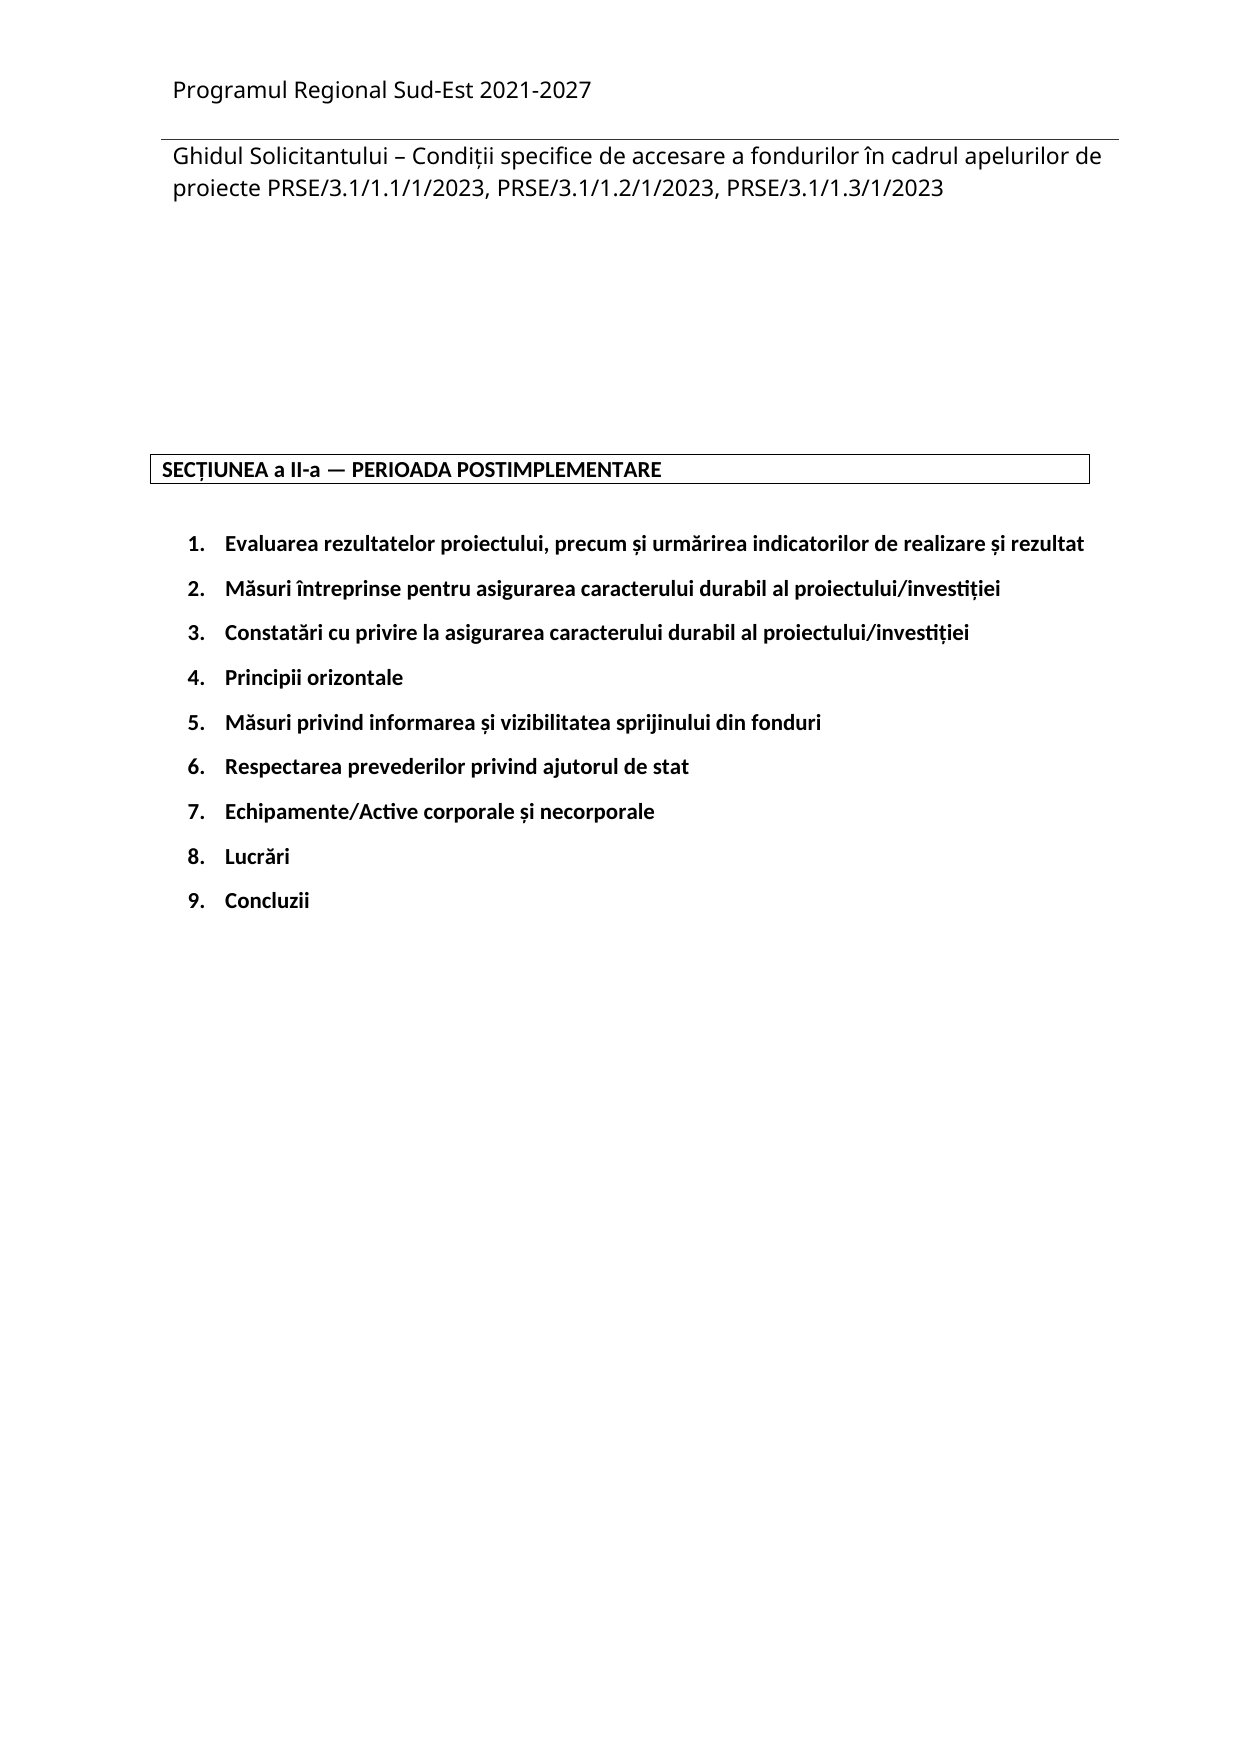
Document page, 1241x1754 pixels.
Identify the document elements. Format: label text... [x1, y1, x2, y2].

list Constatări cu privire la asigurarea caracterului durabil al proiectului/investiției [187, 618, 1090, 646]
list Măsuri privind informarea și vizibilitatea sprijinului din fonduri [187, 708, 1090, 736]
list Principii orizontale [187, 663, 1090, 691]
table_header SECȚIUNEA a II-a — PERIOADA POSTIMPLEMENTARE [151, 455, 1089, 483]
list Evaluarea rezultatelor proiectului, precum și urmărirea indicatorilor de realizare și rezultat [187, 529, 1090, 557]
list Concluzii [187, 887, 1090, 914]
list Respectarea prevederilor privind ajutorul de stat [187, 752, 1090, 781]
list Echipamente/Active corporale și necorporale [187, 797, 1090, 825]
list Lucrări [187, 842, 1090, 870]
list Măsuri întreprinse pentru asigurarea caracterului durabil al proiectului/investiției [187, 574, 1090, 602]
